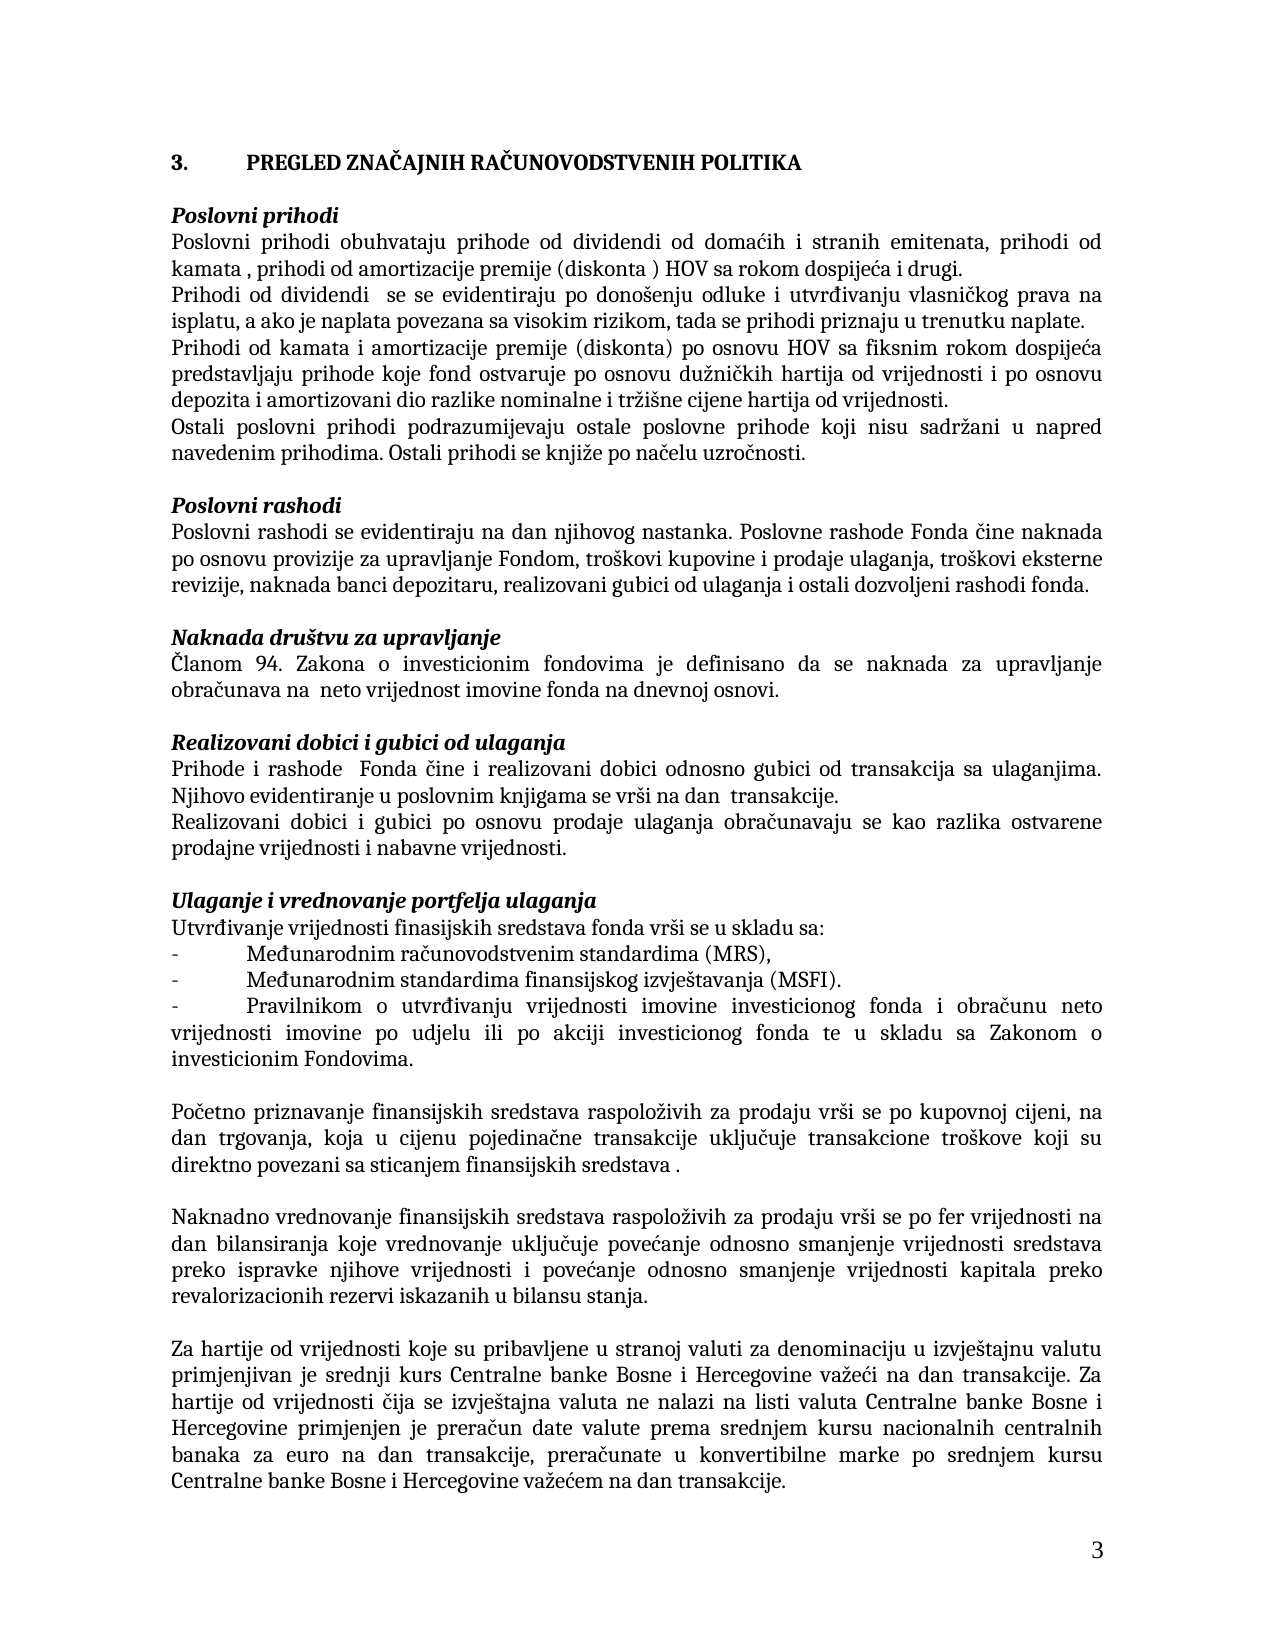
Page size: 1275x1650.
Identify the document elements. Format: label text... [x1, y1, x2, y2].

text Poslovni rashodi se evidentiraju na dan njihovog nastanka. Poslovne rashode Fonda čine naknada po osnovu provizije za upravljanje Fondom, troškovi kupovine i prodaje ulaganja, troškovi eksterne revizije, naknada banci depozitaru, realizovani gubici od ulaganja i ostali dozvoljeni rashodi fonda. [171, 519, 1104, 598]
text Članom 94. Zakona o investicionim fondovima je definisano da se naknada za upravljanje obračunava na neto vrijednost imovine fonda na dnevnoj osnovi. [171, 651, 1104, 703]
text Realizovani dobici i gubici od ulaganja [171, 730, 1104, 756]
text - Međunarodnim računovodstvenim standardima (MRS), [171, 941, 1104, 967]
text 3. PREGLED ZNAČAJNIH RAČUNOVODSTVENIH POLITIKA [171, 150, 1104, 176]
text Naknada društvu za upravljanje [171, 624, 1104, 651]
text Poslovni rashodi [171, 493, 1104, 519]
text Naknadno vrednovanje finansijskih sredstava raspoloživih za prodaju vrši se po fer vrijednosti na dan bilansiranja koje vrednovanje uključuje povećanje odnosno smanjenje vrijednosti sredstava preko ispravke njihove vrijednosti i povećanje odnosno smanjenje vrijednosti kapitala preko revalorizacionih rezervi iskazanih u bilansu stanja. [171, 1204, 1104, 1309]
text Realizovani dobici i gubici po osnovu prodaje ulaganja obračunavaju se kao razlika ostvarene prodajne vrijednosti i nabavne vrijednosti. [171, 809, 1104, 862]
text Za hartije od vrijednosti koje su pribavljene u stranoj valuti za denominaciju u izvještajnu valutu primjenjivan je srednji kurs Centralne banke Bosne i Hercegovine važeći na dan transakcije. Za hartije od vrijednosti čija se izvještajna valuta ne nalazi na listi valuta Centralne banke Bosne i Hercegovine primjenjen je preračun date valute prema srednjem kursu nacionalnih centralnih banaka za euro na dan transakcije, preračunate u konvertibilne marke po srednjem kursu Centralne banke Bosne i Hercegovine važećem na dan transakcije. [171, 1336, 1104, 1494]
text Poslovni prihodi obuhvataju prihode od dividendi od domaćih i stranih emitenata, prihodi od kamata , prihodi od amortizacije premije (diskonta ) HOV sa rokom dospijeća i drugi. [171, 229, 1104, 282]
text Prihodi od kamata i amortizacije premije (diskonta) po osnovu HOV sa fiksnim rokom dospijeća predstavljaju prihode koje fond ostvaruje po osnovu dužničkih hartija od vrijednosti i po osnovu depozita i amortizovani dio razlike nominalne i tržišne cijene hartija od vrijednosti. [171, 334, 1104, 413]
text Prihodi od dividendi se se evidentiraju po donošenju odluke i utvrđivanju vlasničkog prava na isplatu, a ako je naplata povezana sa visokim rizikom, tada se prihodi priznaju u trenutku naplate. [171, 282, 1104, 334]
text - Međunarodnim standardima finansijskog izvještavanja (MSFI). [171, 967, 1104, 993]
text Utvrđivanje vrijednosti finasijskih sredstava fonda vrši se u skladu sa: [171, 914, 1104, 941]
text - Pravilnikom o utvrđivanju vrijednosti imovine investicionog fonda i obračunu neto vrijednosti imovine po udjelu ili po akciji investicionog fonda te u skladu sa Zakonom o investicionim Fondovima. [171, 993, 1104, 1072]
text Ostali poslovni prihodi podrazumijevaju ostale poslovne prihode koji nisu sadržani u napred navedenim prihodima. Ostali prihodi se knjiže po načelu uzročnosti. [171, 413, 1104, 466]
text Ulaganje i vrednovanje portfelja ulaganja [171, 888, 1104, 914]
text Prihode i rashode Fonda čine i realizovani dobici odnosno gubici od transakcija sa ulaganjima. Njihovo evidentiranje u poslovnim knjigama se vrši na dan transakcije. [171, 756, 1104, 809]
text Poslovni prihodi [171, 203, 1104, 229]
text Početno priznavanje finansijskih sredstava raspoloživih za prodaju vrši se po kupovnoj cijeni, na dan trgovanja, koja u cijenu pojedinačne transakcije uključuje transakcione troškove koji su direktno povezani sa sticanjem finansijskih sredstava . [171, 1099, 1104, 1178]
